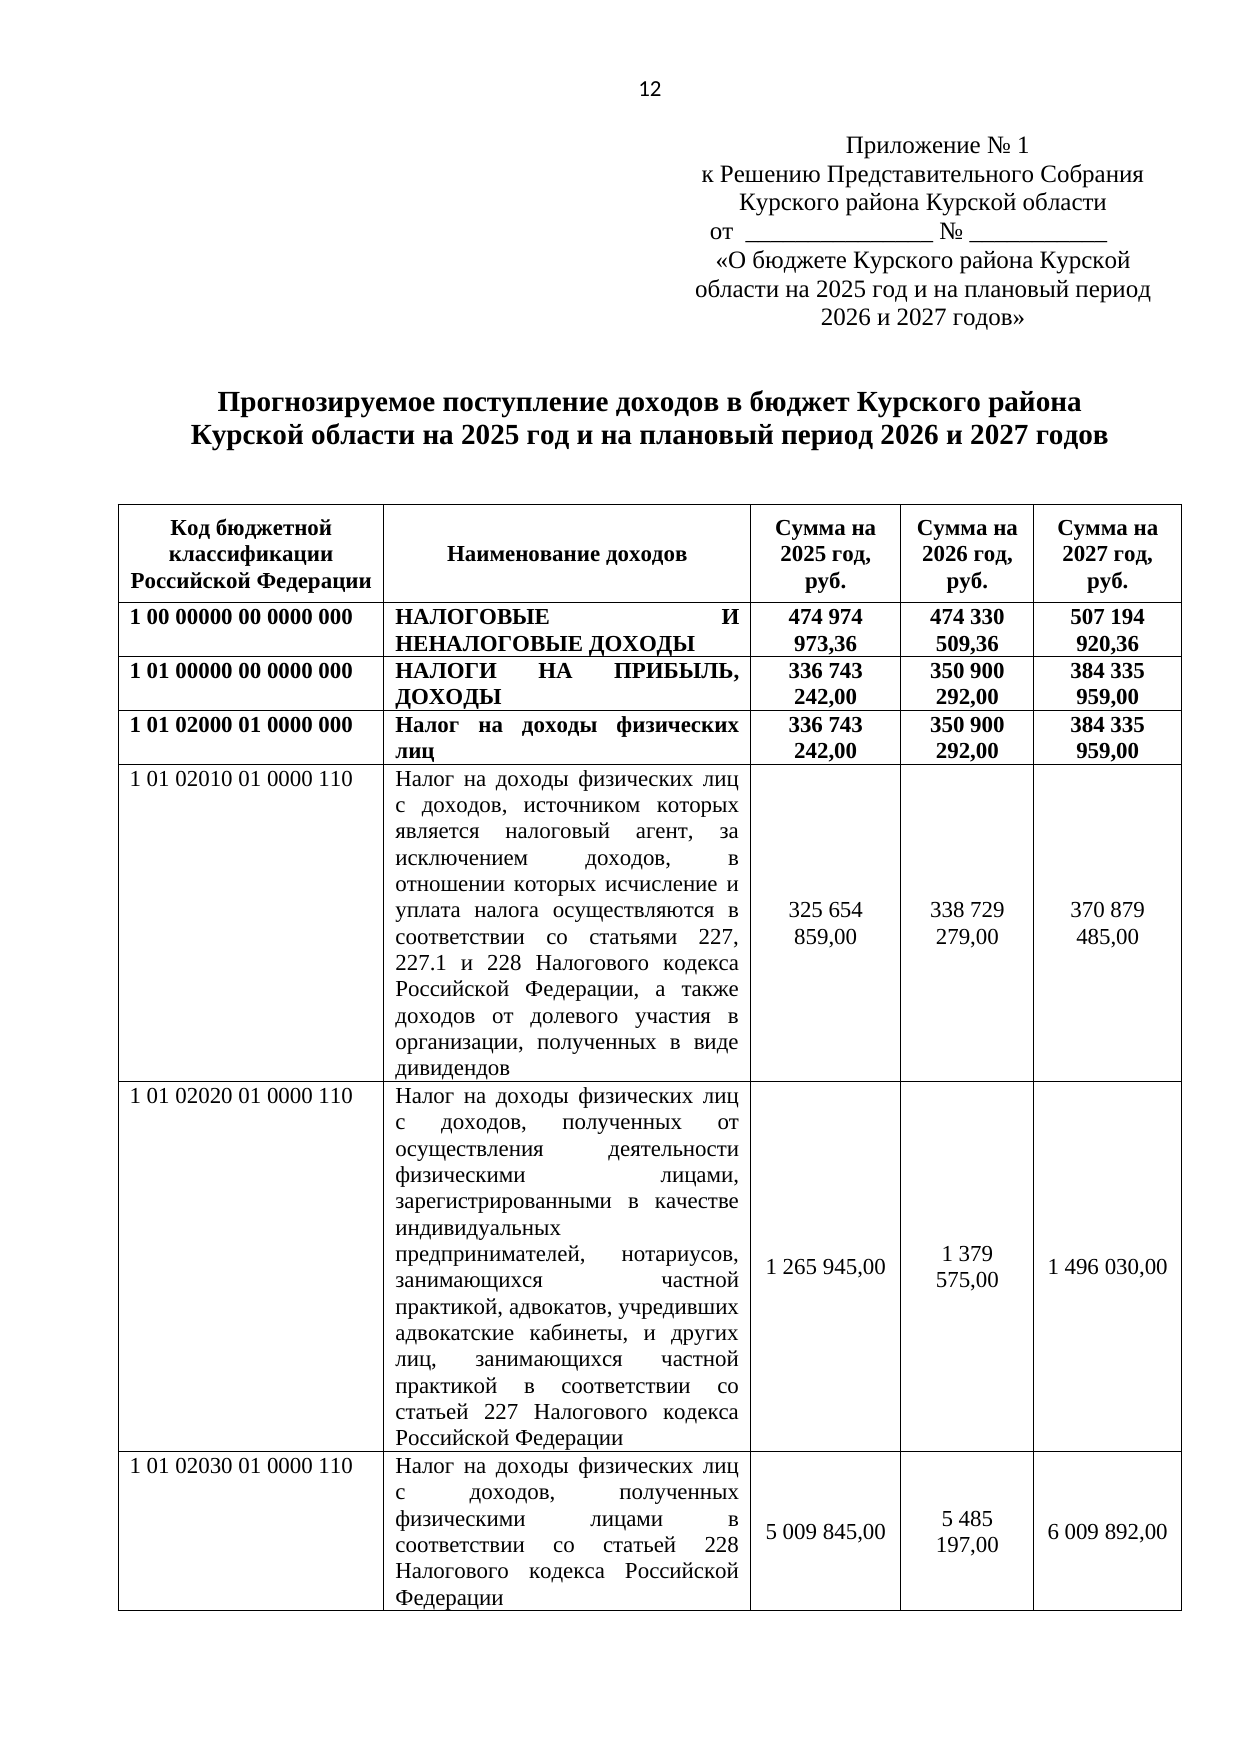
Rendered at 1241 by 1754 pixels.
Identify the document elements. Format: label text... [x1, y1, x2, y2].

text от _______________ № ___________ [664, 216, 1152, 245]
table_cell 350 900 292,00 [901, 657, 1033, 710]
table_header Сумма на 2025 год, руб. [751, 505, 900, 602]
table_cell 6 009 892,00 [1034, 1452, 1181, 1610]
table_cell 1 265 945,00 [751, 1082, 900, 1451]
table_header Сумма на 2027 год, руб. [1034, 505, 1181, 602]
table_cell 5 485 197,00 [901, 1452, 1033, 1610]
text Приложение № 1 [723, 130, 1152, 159]
table_cell 1 00 00000 00 0000 000 [119, 603, 383, 656]
table_cell 474 974 973,36 [751, 603, 900, 656]
table_cell 507 194 920,36 [1034, 603, 1181, 656]
table_cell 350 900 292,00 [901, 711, 1033, 763]
table_cell Налог на доходы физических лиц с доходов, полученных физическими лицами в соответствии со статьей 228 Налогового кодекса Российской Федерации [384, 1452, 750, 1610]
table_cell Налог на доходы физических лиц [384, 711, 750, 763]
table_cell 384 335 959,00 [1034, 711, 1181, 763]
table_cell 336 743 242,00 [751, 711, 900, 763]
table_header Сумма на 2026 год, руб. [901, 505, 1033, 602]
text «О бюджете Курского района Курской области на 2025 год и на плановый период 2026 и 2027 годов» [694, 245, 1152, 331]
table_cell 384 335 959,00 [1034, 657, 1181, 710]
table_cell 1 496 030,00 [1034, 1082, 1181, 1451]
table_cell НАЛОГИ НА ПРИБЫЛЬ, ДОХОДЫ [384, 657, 750, 710]
table_cell 325 654 859,00 [751, 765, 900, 1081]
table_cell 1 01 02020 01 0000 110 [119, 1082, 383, 1451]
table_cell 338 729 279,00 [901, 765, 1033, 1081]
table_cell 1 01 02000 01 0000 000 [119, 711, 383, 763]
table_cell 1 01 00000 00 0000 000 [119, 657, 383, 710]
text Курской области на 2025 год и на плановый период 2026 и 2027 годов [148, 417, 1152, 451]
text к Решению Представительного Собрания Курского района Курской области [694, 159, 1152, 216]
table_cell 336 743 242,00 [751, 657, 900, 710]
table_cell 1 379 575,00 [901, 1082, 1033, 1451]
table_cell Налог на доходы физических лиц с доходов, полученных от осуществления деятельности физическими лицами, зарегистрированными в качестве индивидуальных предпринимателей, нотариусов, занимающихся частной практикой, адвокатов, учредивших адвокатские кабинеты, и других лиц, занимающихся частной практикой в соответствии со статьей 227 Налогового кодекса Российской Федерации [384, 1082, 750, 1451]
table_cell 474 330 509,36 [901, 603, 1033, 656]
text Прогнозируемое поступление доходов в бюджет Курского района [148, 384, 1152, 417]
table_header Код бюджетной классификации Российской Федерации [119, 505, 383, 602]
table_cell Налог на доходы физических лиц с доходов, источником которых является налоговый агент, за исключением доходов, в отношении которых исчисление и уплата налога осуществляются в соответствии со статьями 227, 227.1 и 228 Налогового кодекса Российской Федерации, а также доходов от долевого участия в организации, полученных в виде дивидендов [384, 765, 750, 1081]
table_header Наименование доходов [384, 505, 750, 602]
table_cell 5 009 845,00 [751, 1452, 900, 1610]
table_cell 370 879 485,00 [1034, 765, 1181, 1081]
table_cell 1 01 02010 01 0000 110 [119, 765, 383, 1081]
table_cell НАЛОГОВЫЕ И НЕНАЛОГОВЫЕ ДОХОДЫ [384, 603, 750, 656]
table_cell 1 01 02030 01 0000 110 [119, 1452, 383, 1610]
